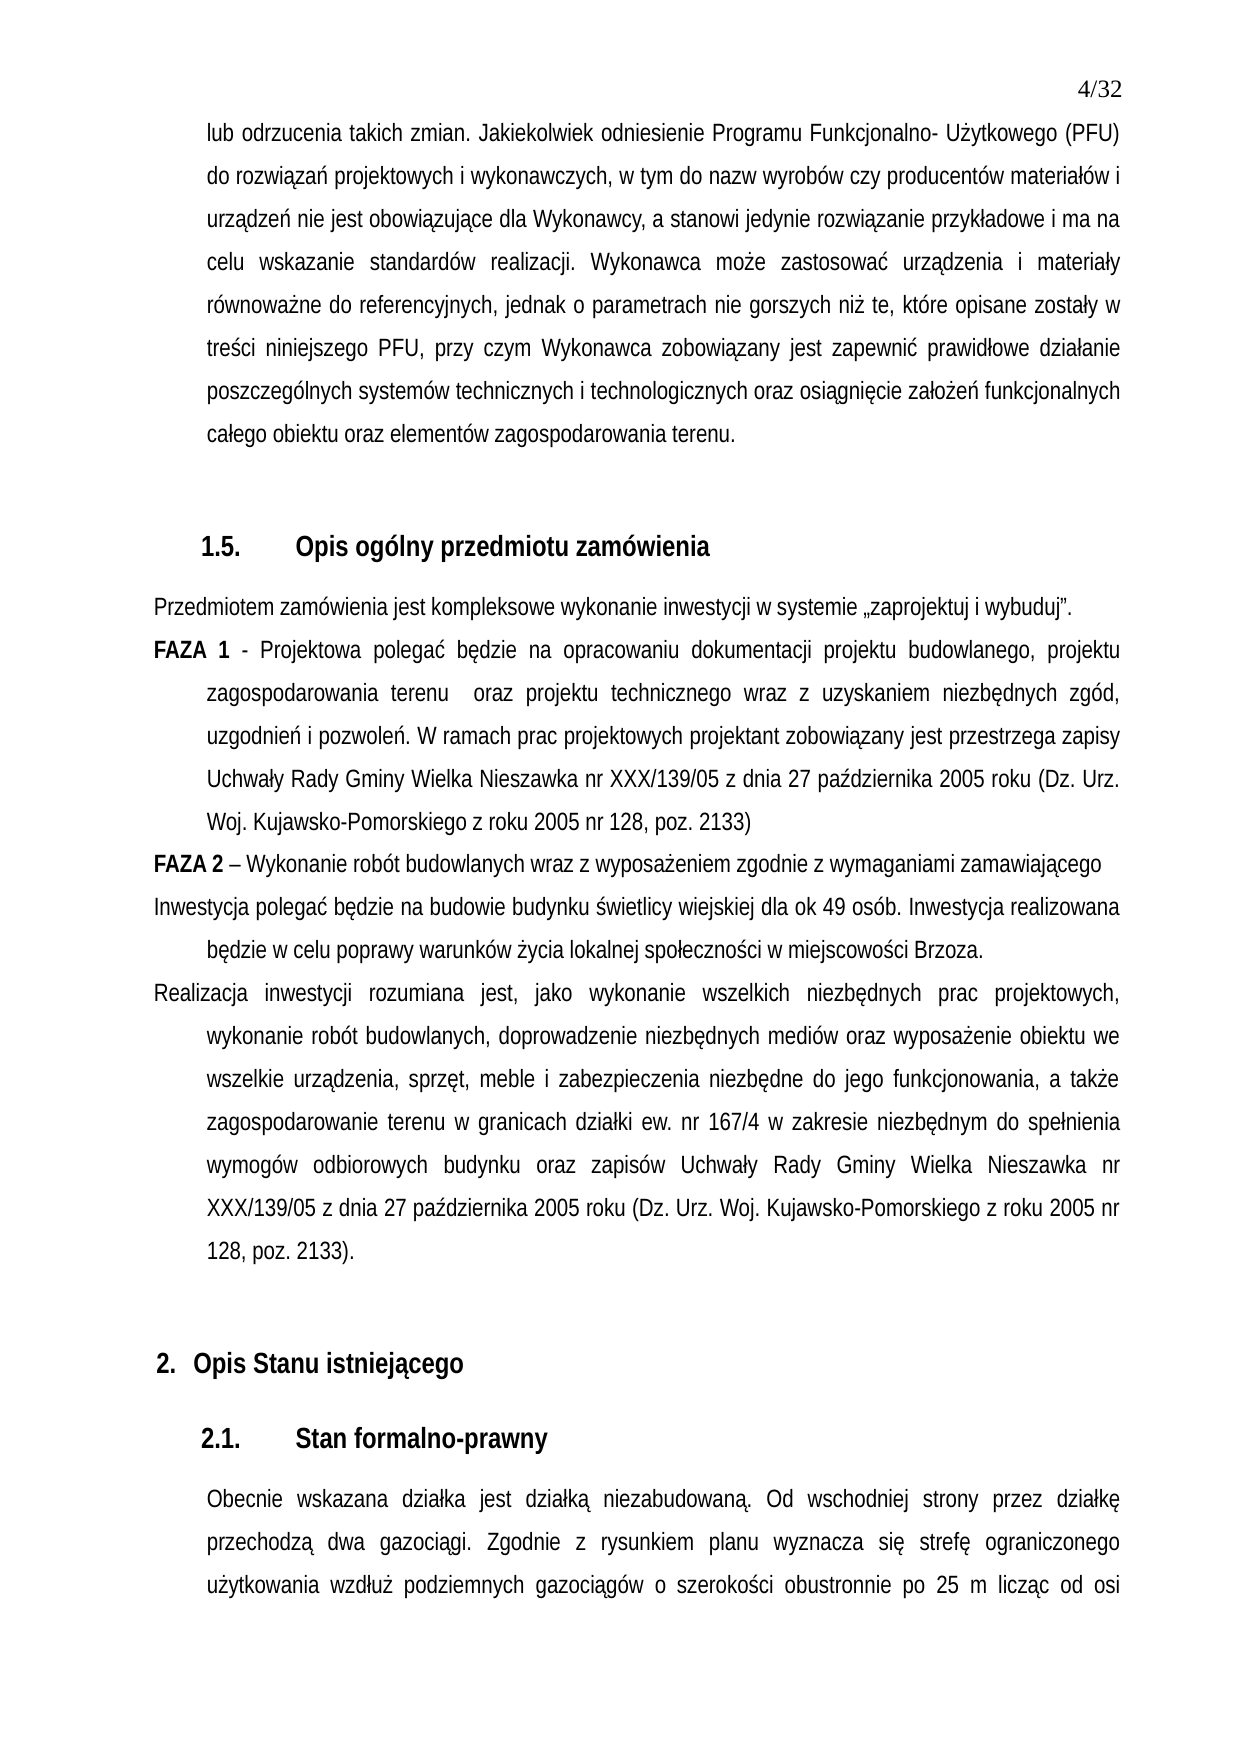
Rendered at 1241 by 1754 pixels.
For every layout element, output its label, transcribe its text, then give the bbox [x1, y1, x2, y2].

text Przedmiotem zamówienia jest kompleksowe wykonanie inwestycji w systemie „zaprojektuj i wybuduj”. [153, 592, 1122, 621]
list Opis Stanu istniejącego [156, 1347, 1122, 1380]
text FAZA 1 - Projektowa polegać będzie na opracowaniu dokumentacji projektu budowlanego, projektu zagospodarowania terenu oraz projektu technicznego wraz z uzyskaniem niezbędnych zgód, uzgodnień i pozwoleń. W ramach prac projektowych projektant zobowiązany jest przestrzega zapisy Uchwały Rady Gminy Wielka Nieszawka nr XXX/139/05 z dnia 27 października 2005 roku (Dz. Urz. Woj. Kujawsko-Pomorskiego z roku 2005 nr 128, poz. 2133) [153, 635, 1122, 835]
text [207, 118, 1122, 447]
list Stan formalno-prawny [201, 1422, 1122, 1455]
list Opis ogólny przedmiotu zamówienia [201, 529, 1122, 563]
text FAZA 2 – Wykonanie robót budowlanych wraz z wyposażeniem zgodnie z wymaganiami zamawiającego [153, 849, 1122, 878]
text Inwestycja polegać będzie na budowie budynku świetlicy wiejskiej dla ok 49 osób. Inwestycja realizowana będzie w celu poprawy warunków życia lokalnej społeczności w miejscowości Brzoza. [153, 892, 1122, 964]
text Realizacja inwestycji rozumiana jest, jako wykonanie wszelkich niezbędnych prac projektowych, wykonanie robót budowlanych, doprowadzenie niezbędnych mediów oraz wyposażenie obiektu we wszelkie urządzenia, sprzęt, meble i zabezpieczenia niezbędne do jego funkcjonowania, a także zagospodarowanie terenu w granicach działki ew. nr 167/4 w zakresie niezbędnym do spełnienia wymogów odbiorowych budynku oraz zapisów Uchwały Rady Gminy Wielka Nieszawka nr XXX/139/05 z dnia 27 października 2005 roku (Dz. Urz. Woj. Kujawsko-Pomorskiego z roku 2005 nr 128, poz. 2133). [153, 978, 1122, 1264]
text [153, 1484, 1122, 1599]
